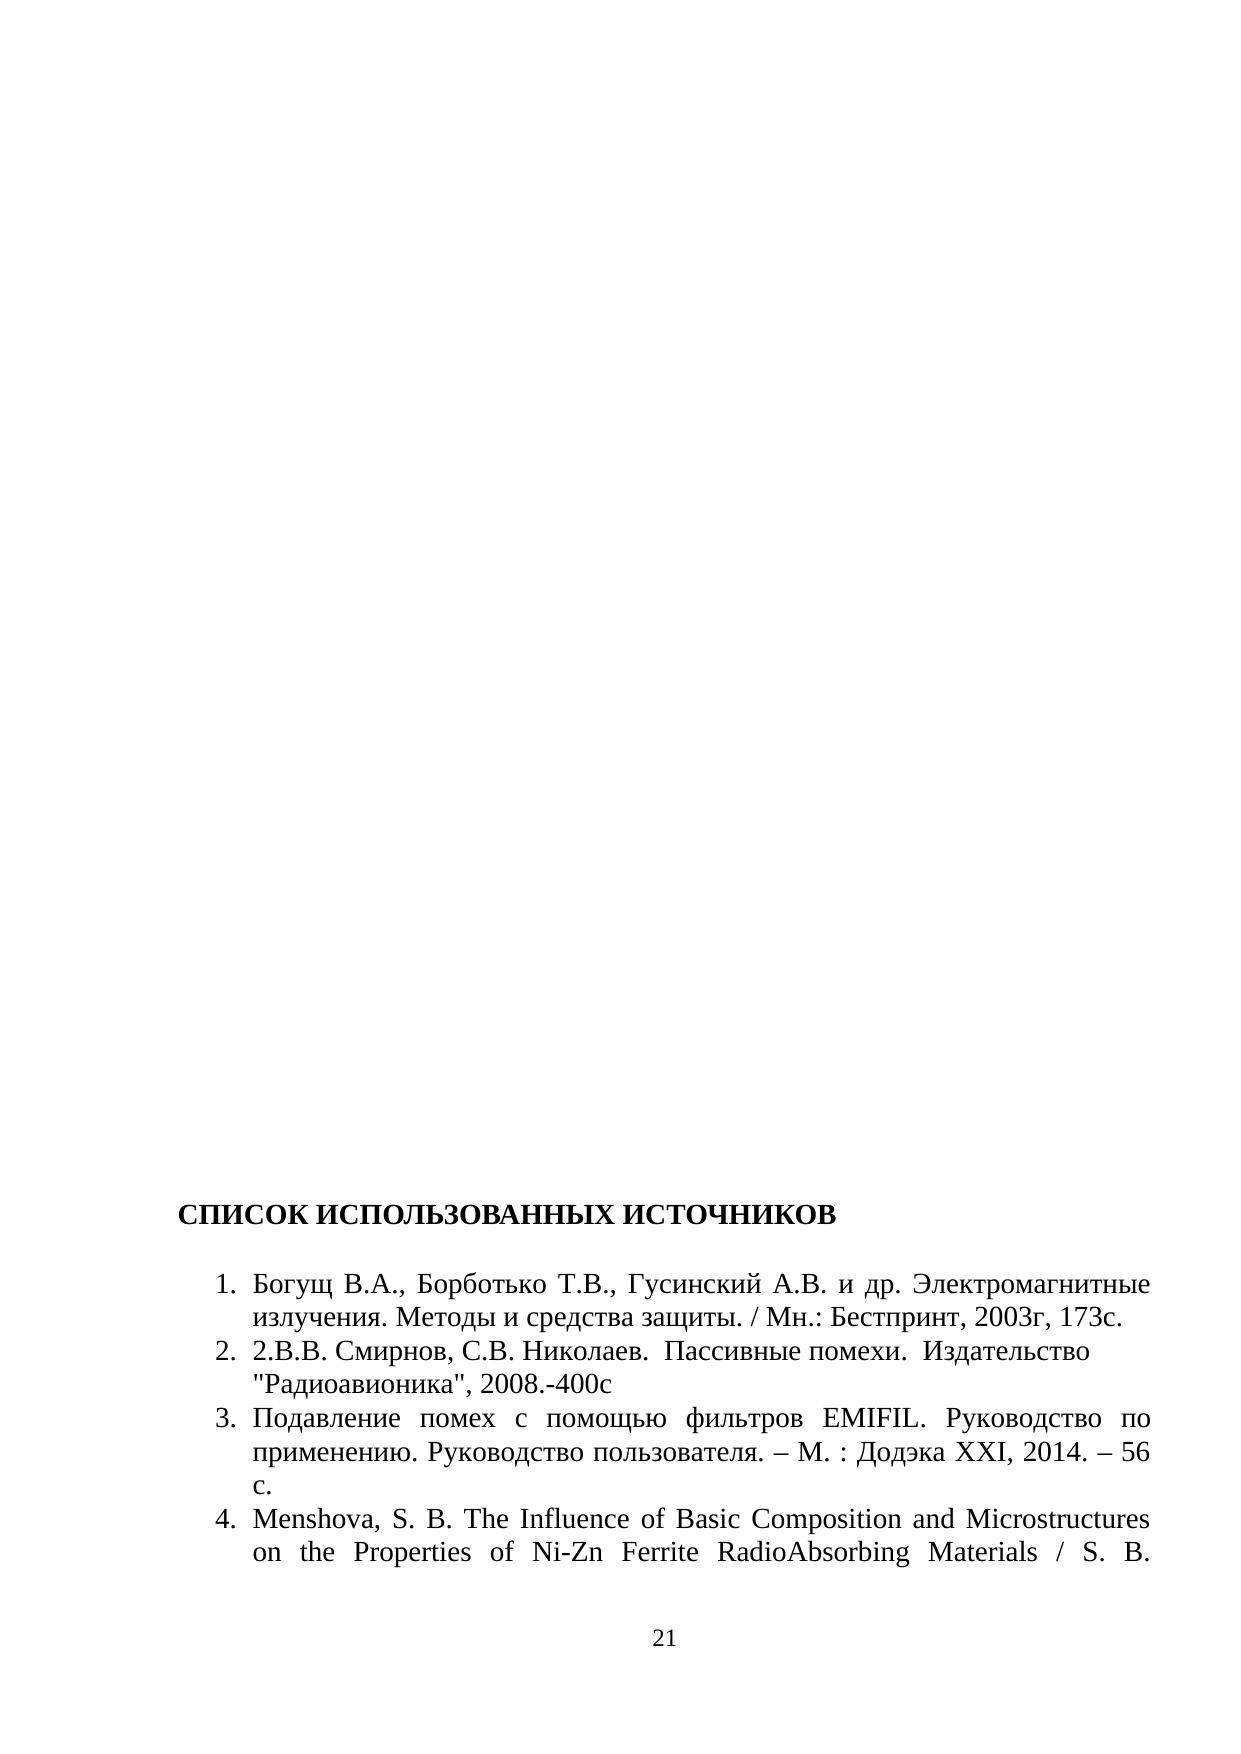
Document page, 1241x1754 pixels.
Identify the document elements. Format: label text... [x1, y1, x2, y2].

list 2.В.В. Смирнов, С.В. Николаев. Пассивные помехи. Издательство "Радиоавионика", 2008.-400c [612, 1333, 1152, 1400]
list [215, 1501, 1152, 1568]
subtitle СПИСОК ИСПОЛЬЗОВАННЫХ ИСТОЧНИКОВ [177, 1197, 1152, 1231]
list Богущ В.А., Борботько Т.В., Гусинский А.В. и др. Электромагнитные излучения. Методы и средства защиты. / Мн.: Бестпринт, 2003г, 173с. [215, 1266, 1152, 1333]
list Подавление помех с помощью фильтров EMIFIL. Руководство по применению. Руководство пользователя. – М. : Додэка XXI, 2014. – 56 с. [215, 1400, 1152, 1501]
